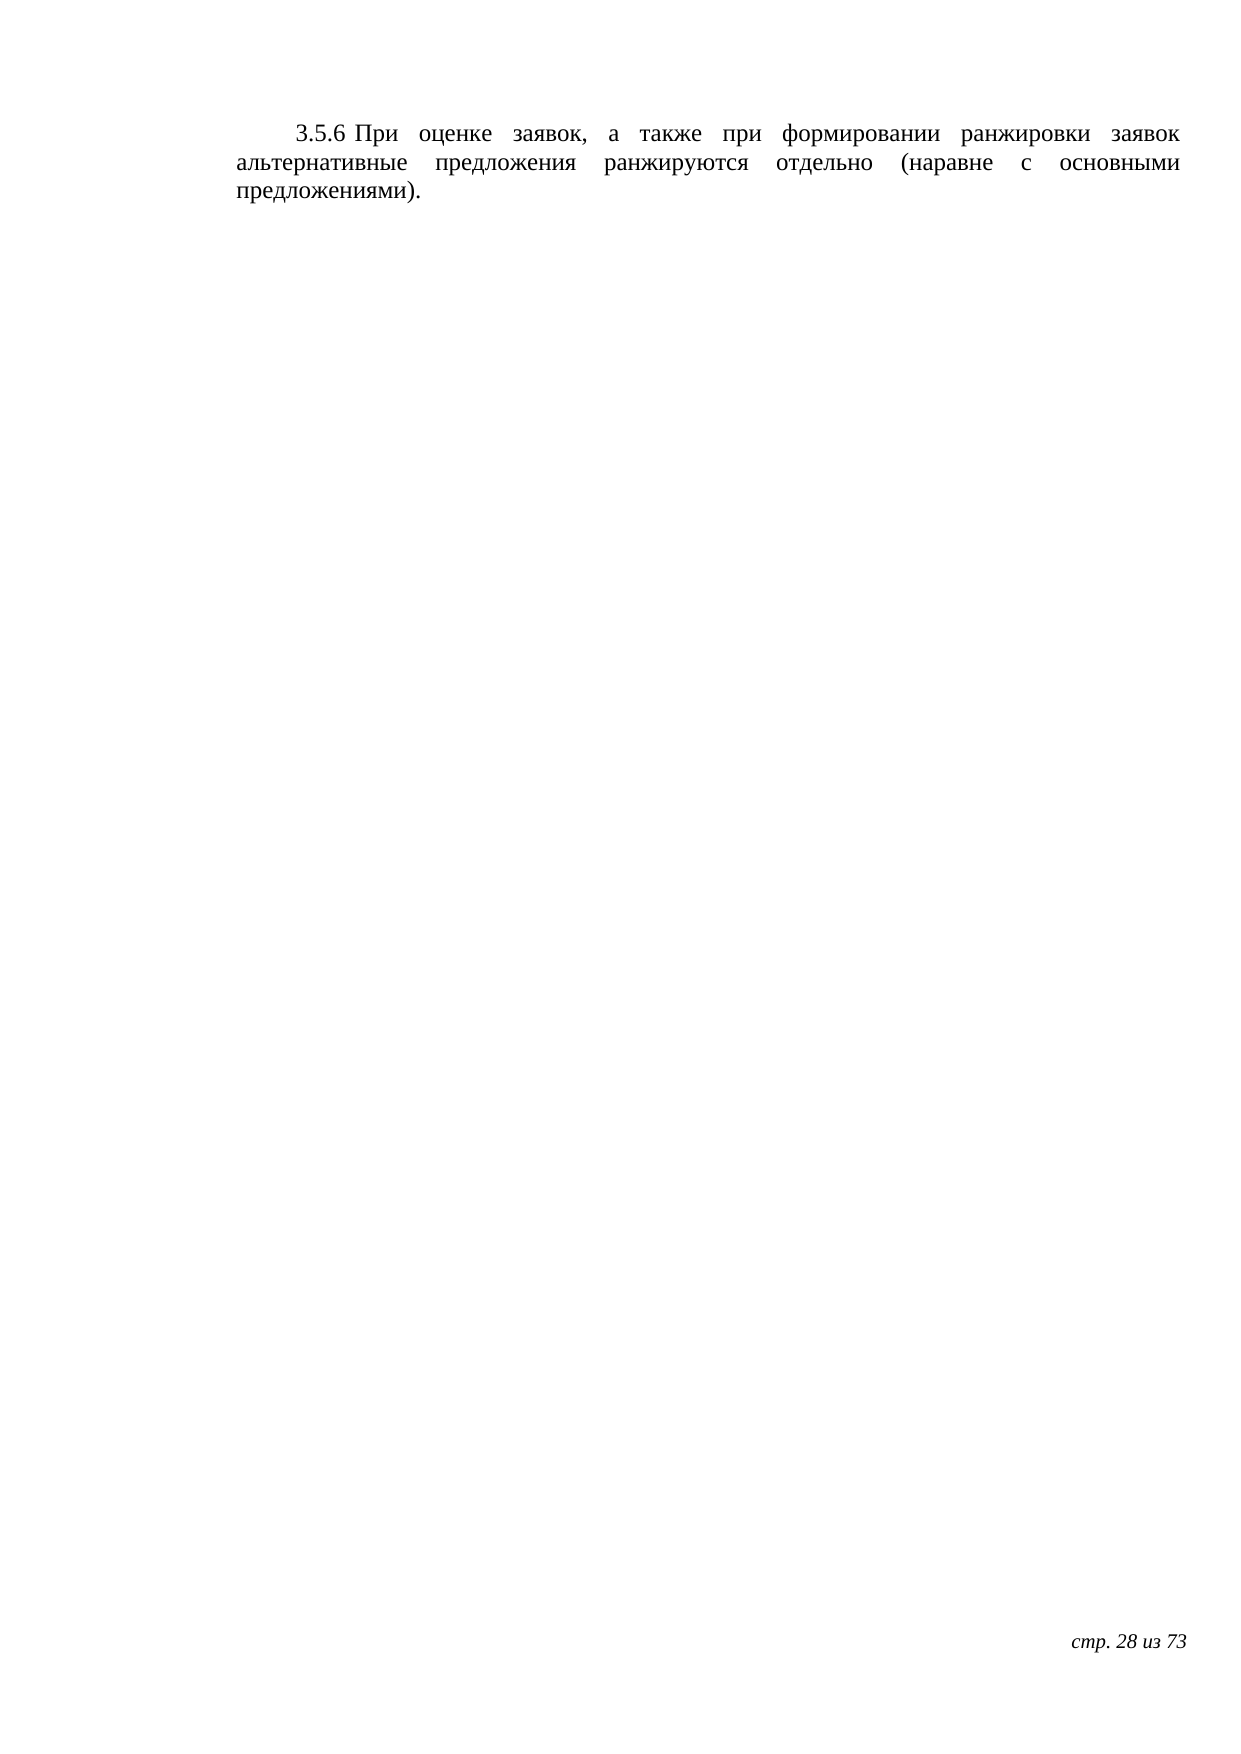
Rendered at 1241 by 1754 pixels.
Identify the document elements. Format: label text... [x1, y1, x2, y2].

text При оценке заявок, а также при формировании ранжировки заявок альтернативные предложения ранжируются отдельно (наравне с основными предложениями). [236, 118, 1181, 204]
